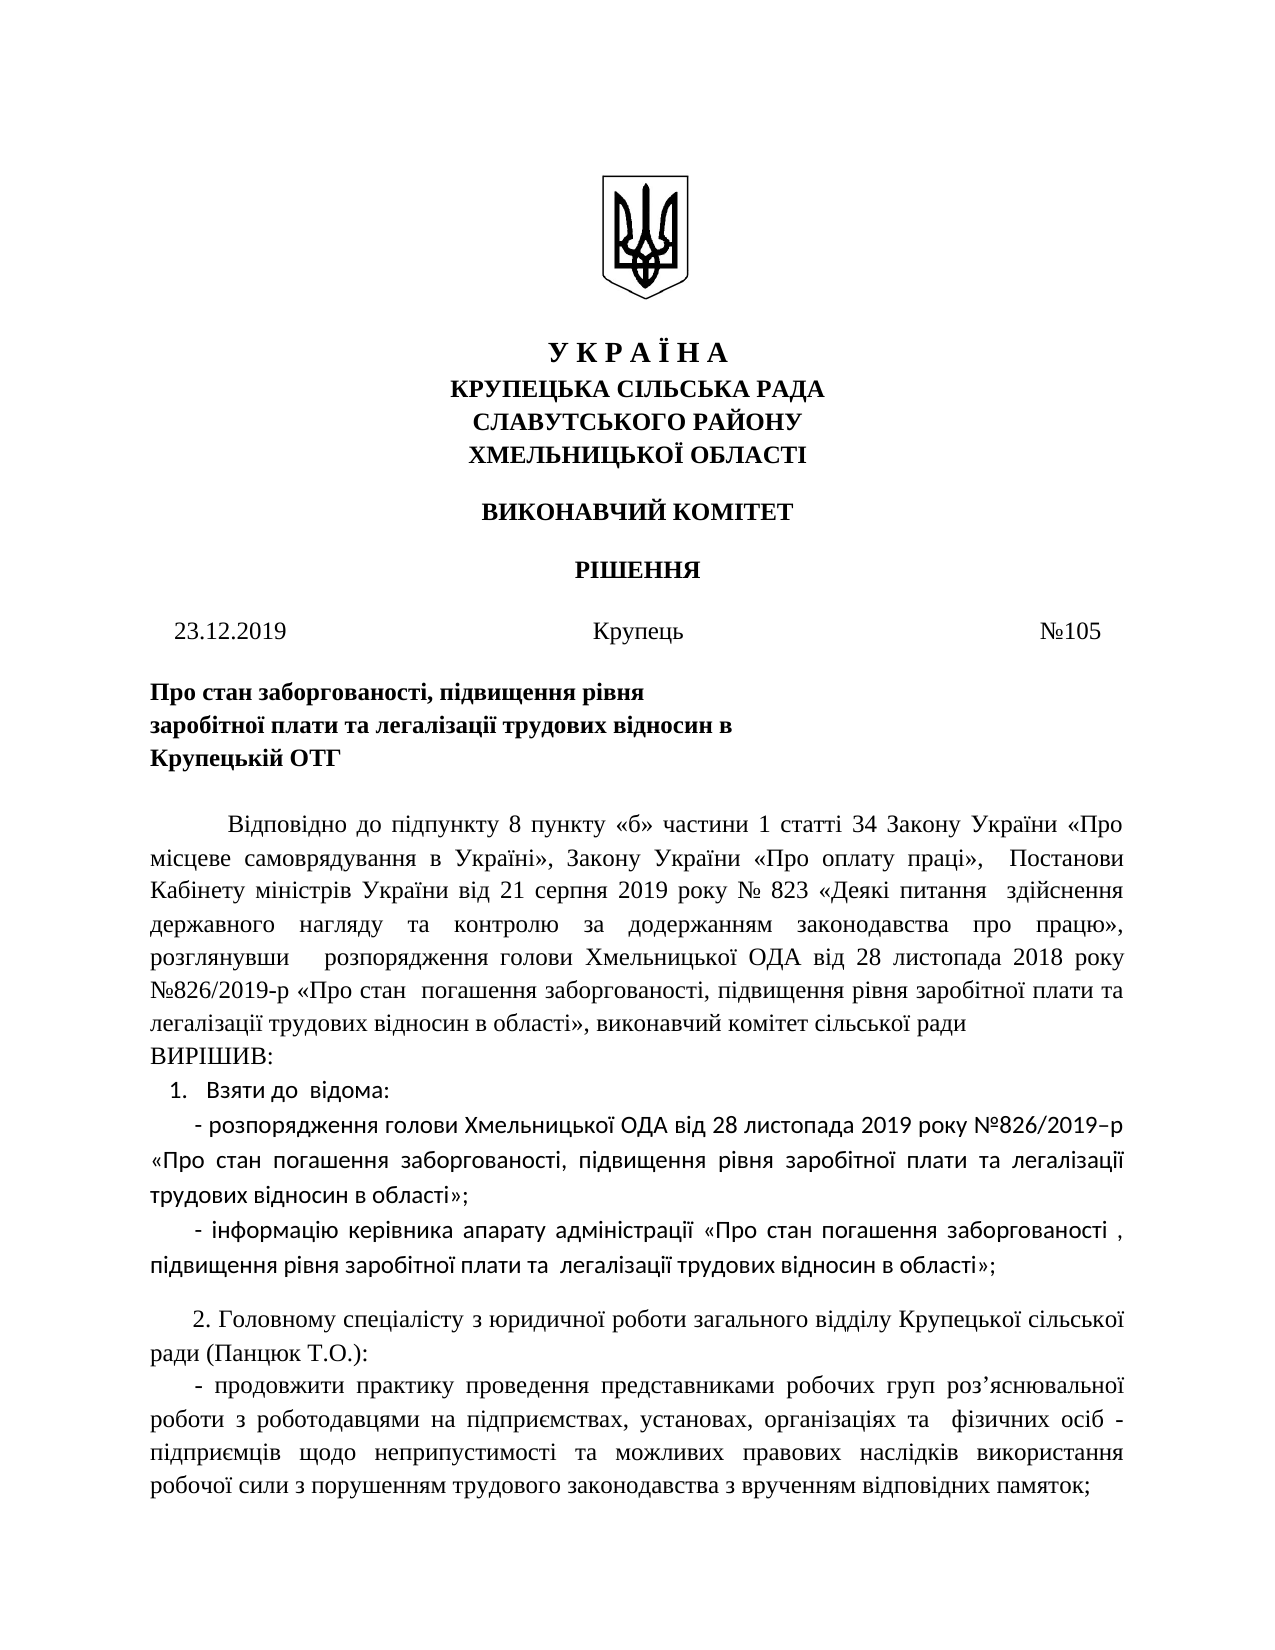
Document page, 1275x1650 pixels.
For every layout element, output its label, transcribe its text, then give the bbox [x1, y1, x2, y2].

text У К Р А Ї Н А [150, 335, 1125, 369]
text заробітної плати та легалізації трудових відносин в [150, 711, 1125, 739]
text РІШЕННЯ [150, 555, 1125, 583]
list - інформацію керівника апарату адміністрації «Про стан погашення заборгованості , підвищення рівня заробітної плати та легалізації трудових відносин в області»; [150, 1214, 1125, 1279]
text ВИРІШИВ: [150, 1041, 1125, 1069]
text Відповідно до підпункту 8 пункту «б» частини 1 статті 34 Закону України «Про місцеве самоврядування в Україні», Закону України «Про оплату праці», Постанови Кабінету міністрів України від 21 серпня 2019 року № 823 «Деякі питання здійснення державного нагляду та контролю за додержанням законодавства про працю», розглянувши розпорядження голови Хмельницької ОДА від 28 листопада 2018 року №826/2019-р «Про стан погашення заборгованості, підвищення рівня заробітної плати та легалізації трудових відносин в області», виконавчий комітет сільської ради [150, 809, 1125, 1036]
list Взяти до відома: [169, 1074, 1125, 1104]
text - продовжити практику проведення представниками робочих груп роз’яснювальної роботи з роботодавцями на підприємствах, установах, організаціях та фізичних осіб - підприємців щодо неприпустимості та можливих правових наслідків використання робочої сили з порушенням трудового законодавства з врученням відповідних памяток; [150, 1371, 1125, 1498]
text Про стан заборгованості, підвищення рівня [150, 677, 1125, 706]
text Крупецькій ОТГ [150, 743, 1125, 772]
list - розпорядження голови Хмельницької ОДА від 28 листопада 2019 року №826/2019–р «Про стан погашення заборгованості, підвищення рівня заробітної плати та легалізації трудових відносин в області»; [150, 1109, 1125, 1209]
text ХМЕЛЬНИЦЬКОЇ ОБЛАСТІ [150, 440, 1125, 468]
picture [601, 173, 692, 301]
text 2. Головному спеціалісту з юридичної роботи загального відділу Крупецької сільської ради (Панцюк Т.О.): [150, 1304, 1125, 1366]
text ВИКОНАВЧИЙ КОМІТЕТ [150, 497, 1125, 526]
text СЛАВУТСЬКОГО РАЙОНУ [150, 407, 1125, 435]
text КРУПЕЦЬКА СІЛЬСЬКА РАДА [150, 374, 1125, 402]
text 23.12.2019 Крупець №105 [150, 616, 1125, 645]
